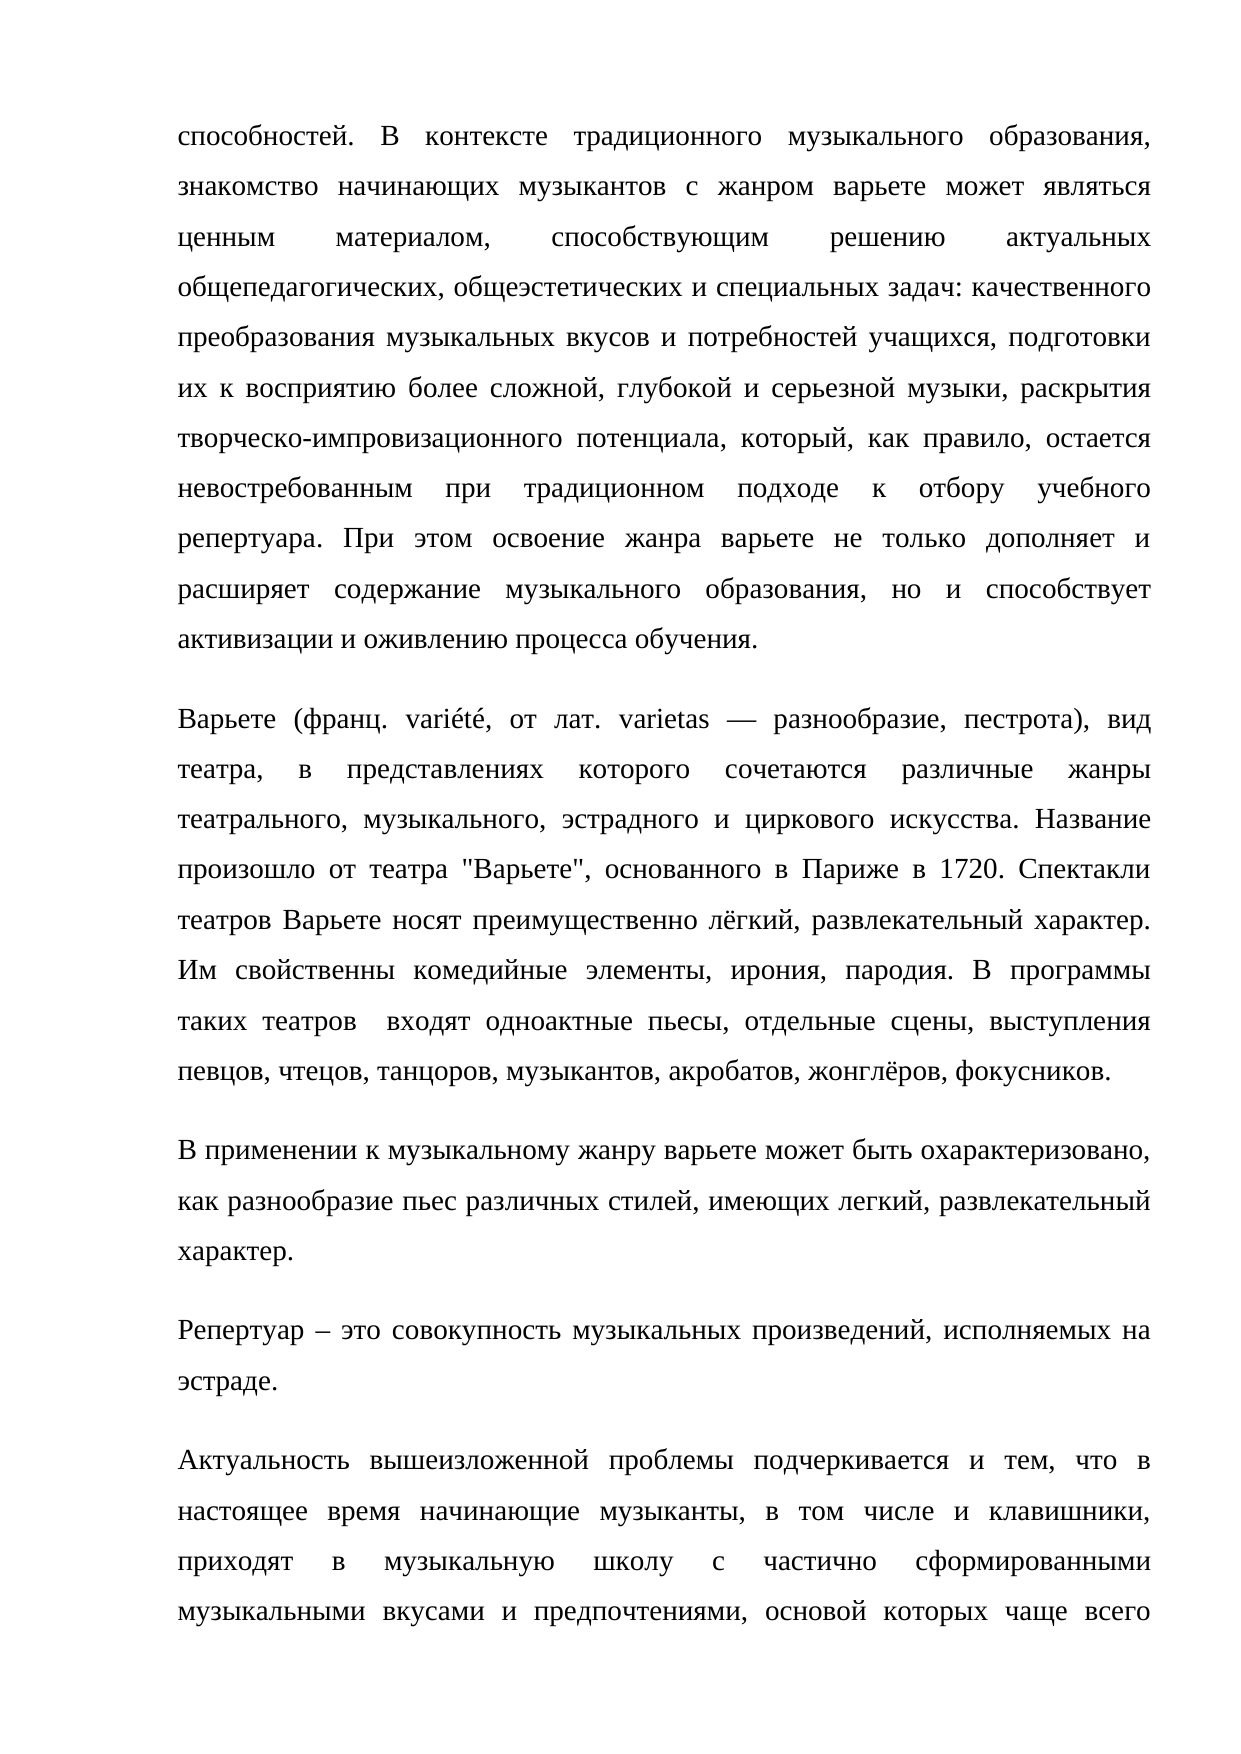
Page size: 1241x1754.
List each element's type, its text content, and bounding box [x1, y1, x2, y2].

text Репертуар – это совокупность музыкальных произведений, исполняемых на эстраде. [177, 1312, 1152, 1396]
text Варьете (франц. variété, от лат. varietas — разнообразие, пестрота), вид театра, в представлениях которого сочетаются различные жанры театрального, музыкального, эстрадного и циркового искусства. Название произошло от театра "Варьете", основанного в Париже в 1720. Спектакли театров Варьете носят преимущественно лёгкий, развлекательный характер. Им свойственны комедийные элементы, ирония, пародия. В программы таких театров входят одноактные пьесы, отдельные сцены, выступления певцов, чтецов, танцоров, музыкантов, акробатов, жонглёров, фокусников. [177, 701, 1152, 1086]
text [177, 1442, 1152, 1627]
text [177, 118, 1152, 655]
text В применении к музыкальному жанру варьете может быть охарактеризовано, как разнообразие пьес различных стилей, имеющих легкий, развлекательный характер. [177, 1132, 1152, 1267]
